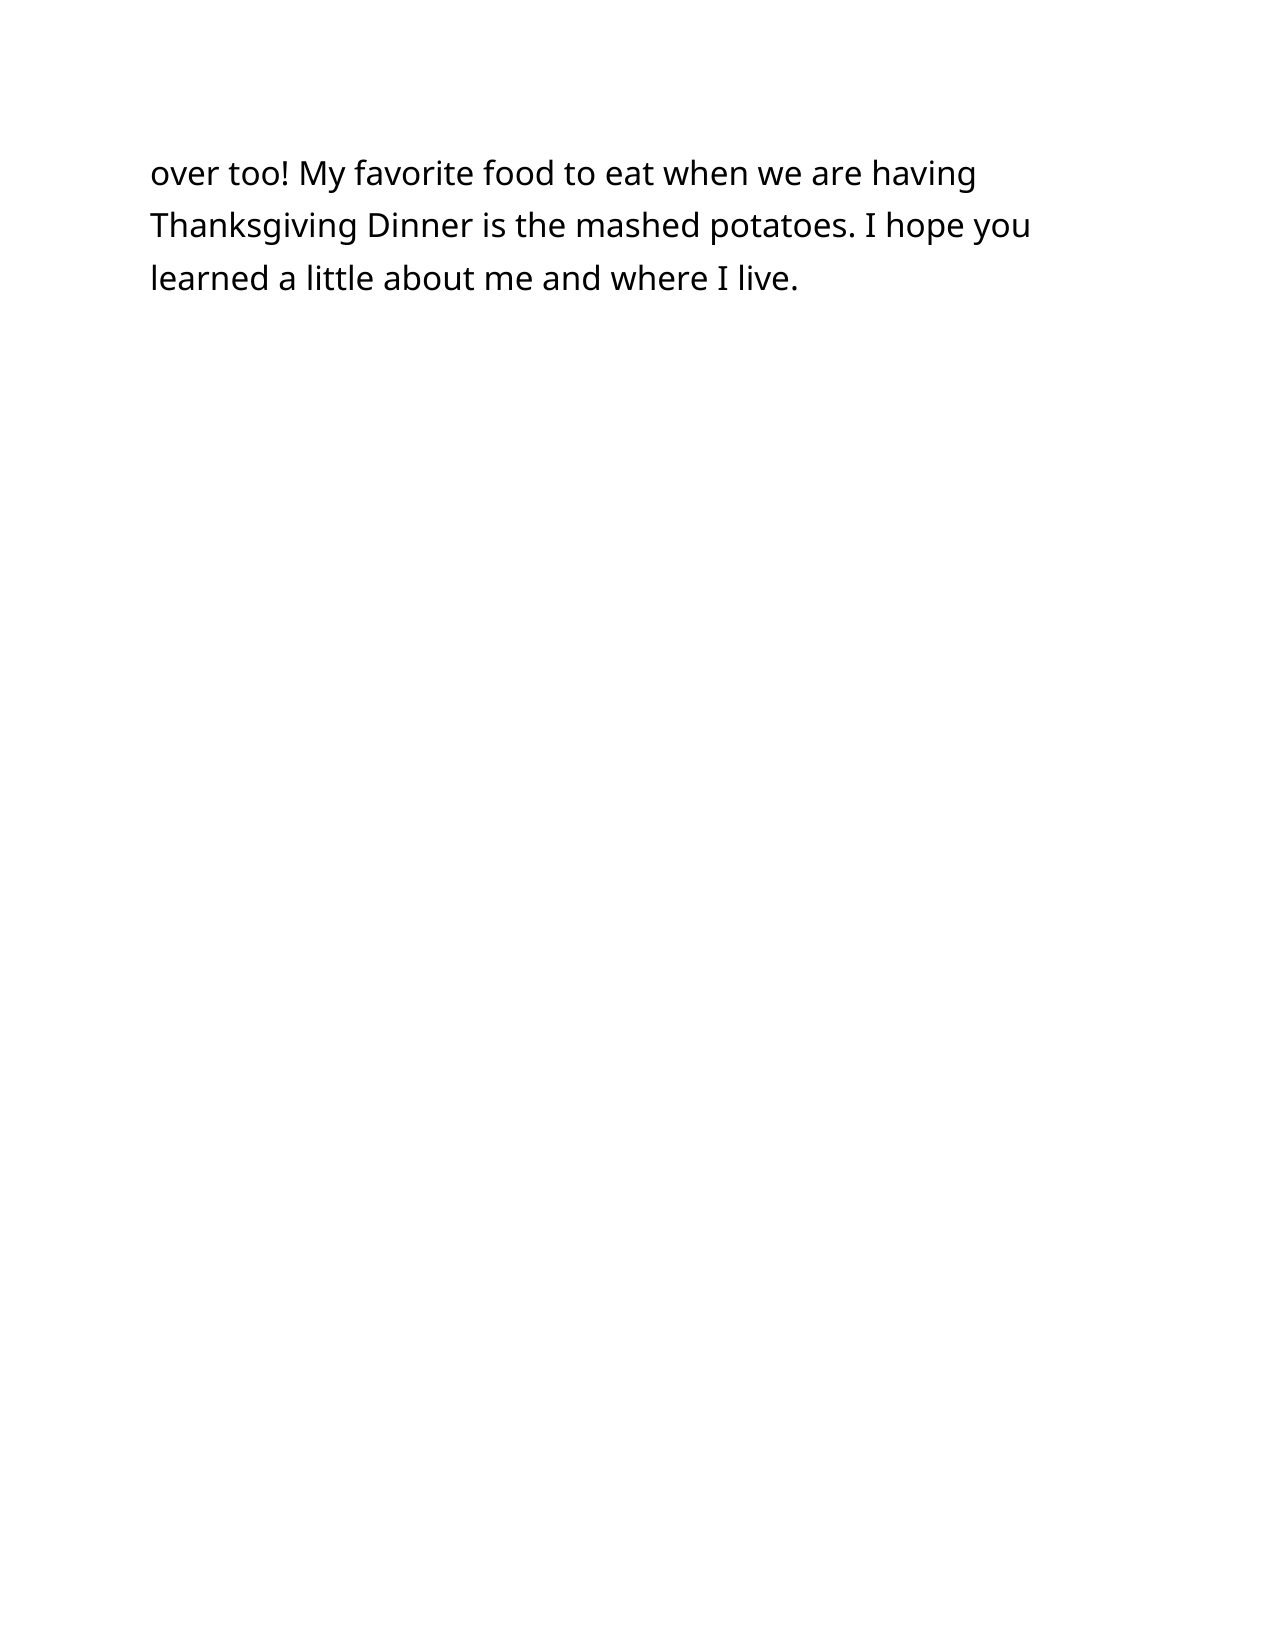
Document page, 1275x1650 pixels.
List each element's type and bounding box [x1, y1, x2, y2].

text [150, 150, 1125, 300]
